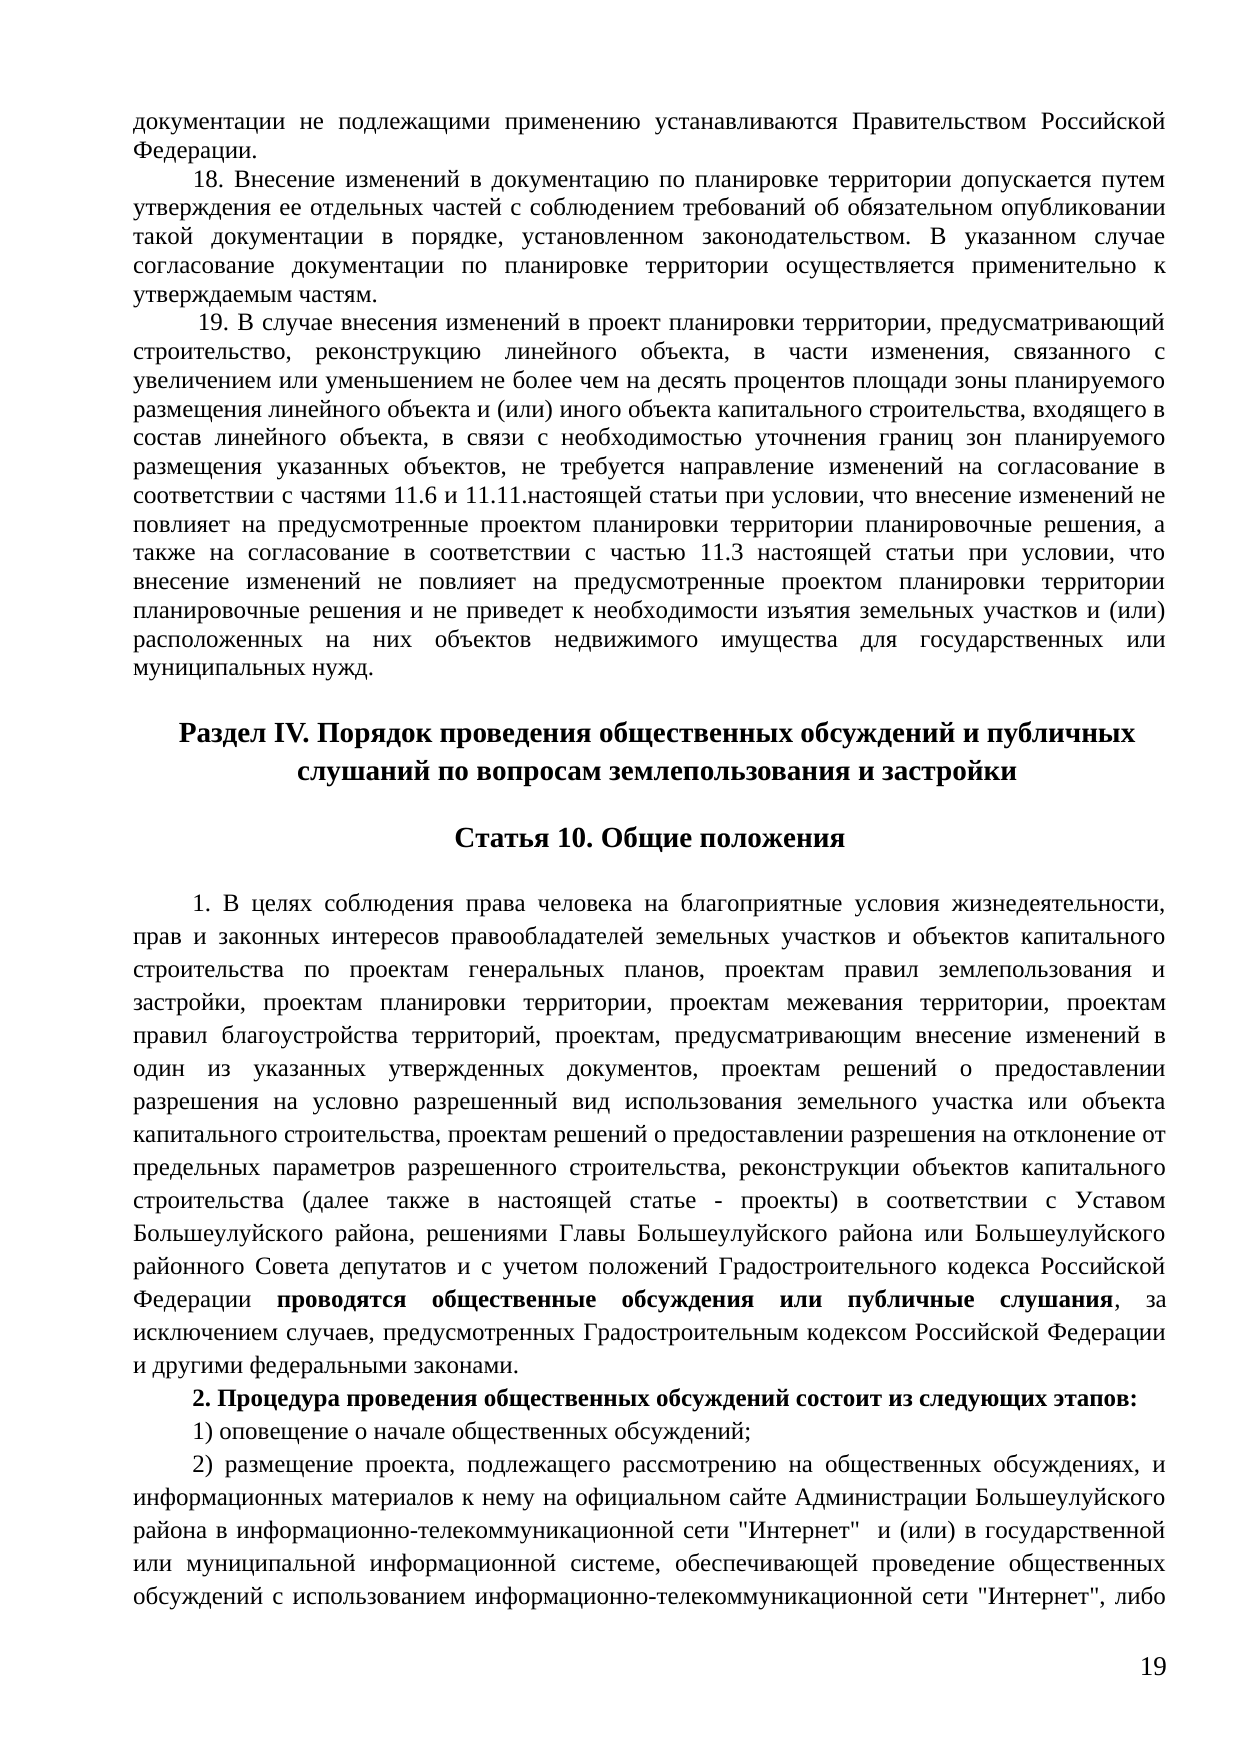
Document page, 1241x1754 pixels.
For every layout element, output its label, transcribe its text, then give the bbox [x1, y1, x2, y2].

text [133, 106, 1167, 164]
text 18. Внесение изменений в документацию по планировке территории допускается путем утверждения ее отдельных частей с соблюдением требований об обязательном опубликовании такой документации в порядке, установленном законодательством. В указанном случае согласование документации по планировке территории осуществляется применительно к утверждаемым частям. [133, 164, 1167, 307]
text 2. Процедура проведения общественных обсуждений состоит из следующих этапов: [133, 1383, 1167, 1412]
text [133, 1449, 1167, 1610]
text 19. В случае внесения изменений в проект планировки территории, предусматривающий строительство, реконструкцию линейного объекта, в части изменения, связанного с увеличением или уменьшением не более чем на десять процентов площади зоны планируемого размещения линейного объекта и (или) иного объекта капитального строительства, входящего в состав линейного объекта, в связи с необходимостью уточнения границ зон планируемого размещения указанных объектов, не требуется направление изменений на согласование в соответствии с частями 11.6 и 11.11.настоящей статьи при условии, что внесение изменений не повлияет на предусмотренные проектом планировки территории планировочные решения, а также на согласование в соответствии с частью 11.3 настоящей статьи при условии, что внесение изменений не повлияет на предусмотренные проектом планировки территории планировочные решения и не приведет к необходимости изъятия земельных участков и (или) расположенных на них объектов недвижимого имущества для государственных или муниципальных нужд. [133, 307, 1167, 681]
text Статья 10. Общие положения [133, 821, 1167, 854]
text 1. В целях соблюдения права человека на благоприятные условия жизнедеятельности, прав и законных интересов правообладателей земельных участков и объектов капитального строительства по проектам генеральных планов, проектам правил землепользования и застройки, проектам планировки территории, проектам межевания территории, проектам правил благоустройства территорий, проектам, предусматривающим внесение изменений в один из указанных утвержденных документов, проектам решений о предоставлении разрешения на условно разрешенный вид использования земельного участка или объекта капитального строительства, проектам решений о предоставлении разрешения на отклонение от предельных параметров разрешенного строительства, реконструкции объектов капитального строительства (далее также в настоящей статье - проекты) в соответствии с Уставом Большеулуйского района, решениями Главы Большеулуйского района или Большеулуйского районного Совета депутатов и с учетом положений Градостроительного кодекса Российской Федерации проводятся общественные обсуждения или публичные слушания, за исключением случаев, предусмотренных Градостроительным кодексом Российской Федерации и другими федеральными законами. [133, 888, 1167, 1379]
text 1) оповещение о начале общественных обсуждений; [133, 1416, 1167, 1445]
text Раздел IV. Порядок проведения общественных обсуждений и публичных слушаний по вопросам землепользования и застройки [148, 715, 1167, 787]
